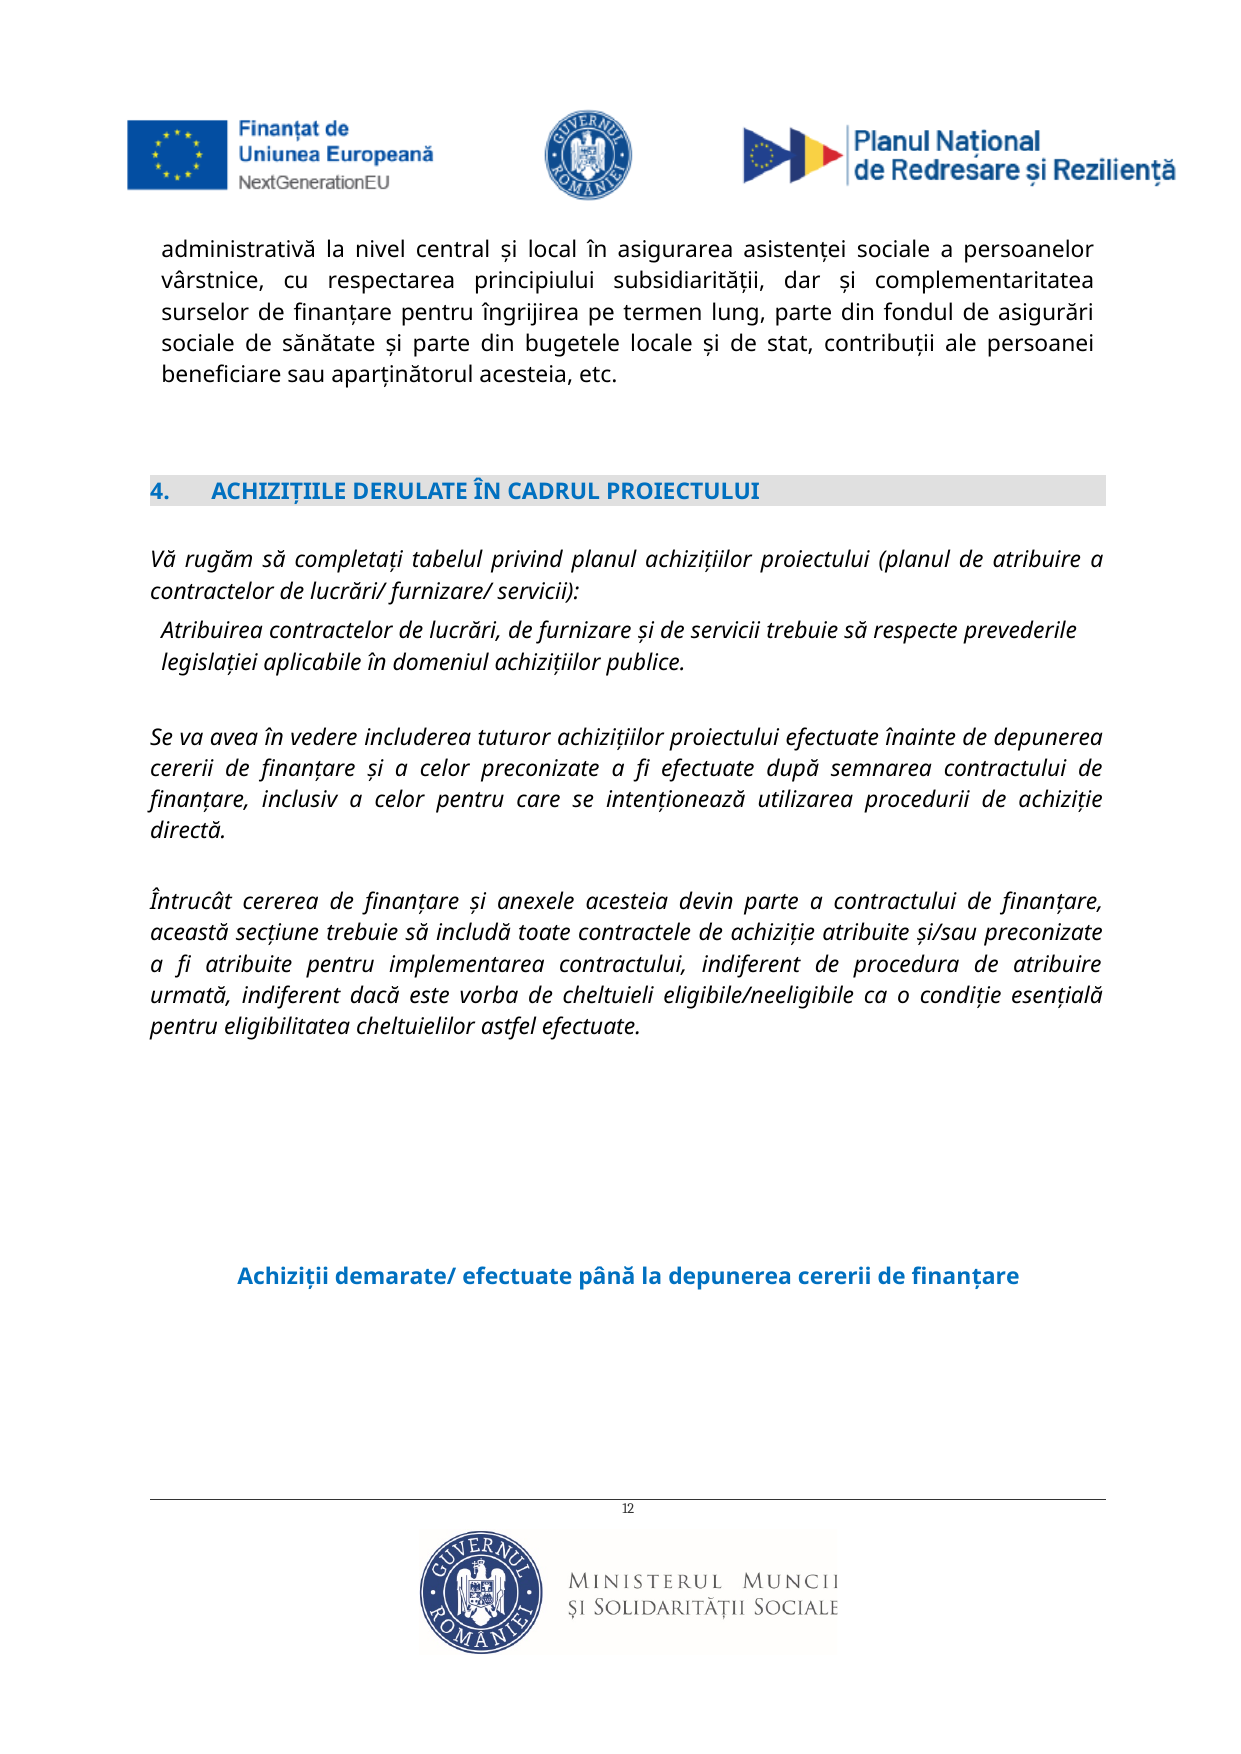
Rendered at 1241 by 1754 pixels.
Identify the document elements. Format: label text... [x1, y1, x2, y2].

list Achiziţiile derulate în cadrul proiectului [150, 475, 1106, 506]
picture [74, 90, 1182, 221]
table_header Atribuirea contractelor de lucrări, de furnizare şi de servicii trebuie să respecte prevederile legislației aplicabile în domeniul achizițiilor publice. [150, 610, 1092, 681]
text Achiziţii demarate/ efectuate până la depunerea cererii de finanţare [150, 1260, 1106, 1291]
text Întrucât cererea de finanţare şi anexele acesteia devin parte a contractului de finanţare, această secțiune trebuie să includă toate contractele de achiziţie atribuite şi/sau preconizate a fi atribuite pentru implementarea contractului, indiferent de procedura de atribuire urmată, indiferent dacă este vorba de cheltuieli eligibile/neeligibile ca o condiţie esenţială pentru eligibilitatea cheltuielilor astfel efectuate. [150, 885, 1106, 1041]
text Vă rugăm să completaţi tabelul privind planul achiziţiilor proiectului (planul de atribuire a contractelor de lucrări/ furnizare/ servicii): [150, 543, 1106, 606]
text Se va avea în vedere includerea tuturor achiziţiilor proiectului efectuate înainte de depunerea cererii de finanţare şi a celor preconizate a fi efectuate după semnarea contractului de finanţare, inclusiv a celor pentru care se intenţionează utilizarea procedurii de achiziţie directă. [150, 721, 1106, 846]
picture [418, 1529, 838, 1655]
